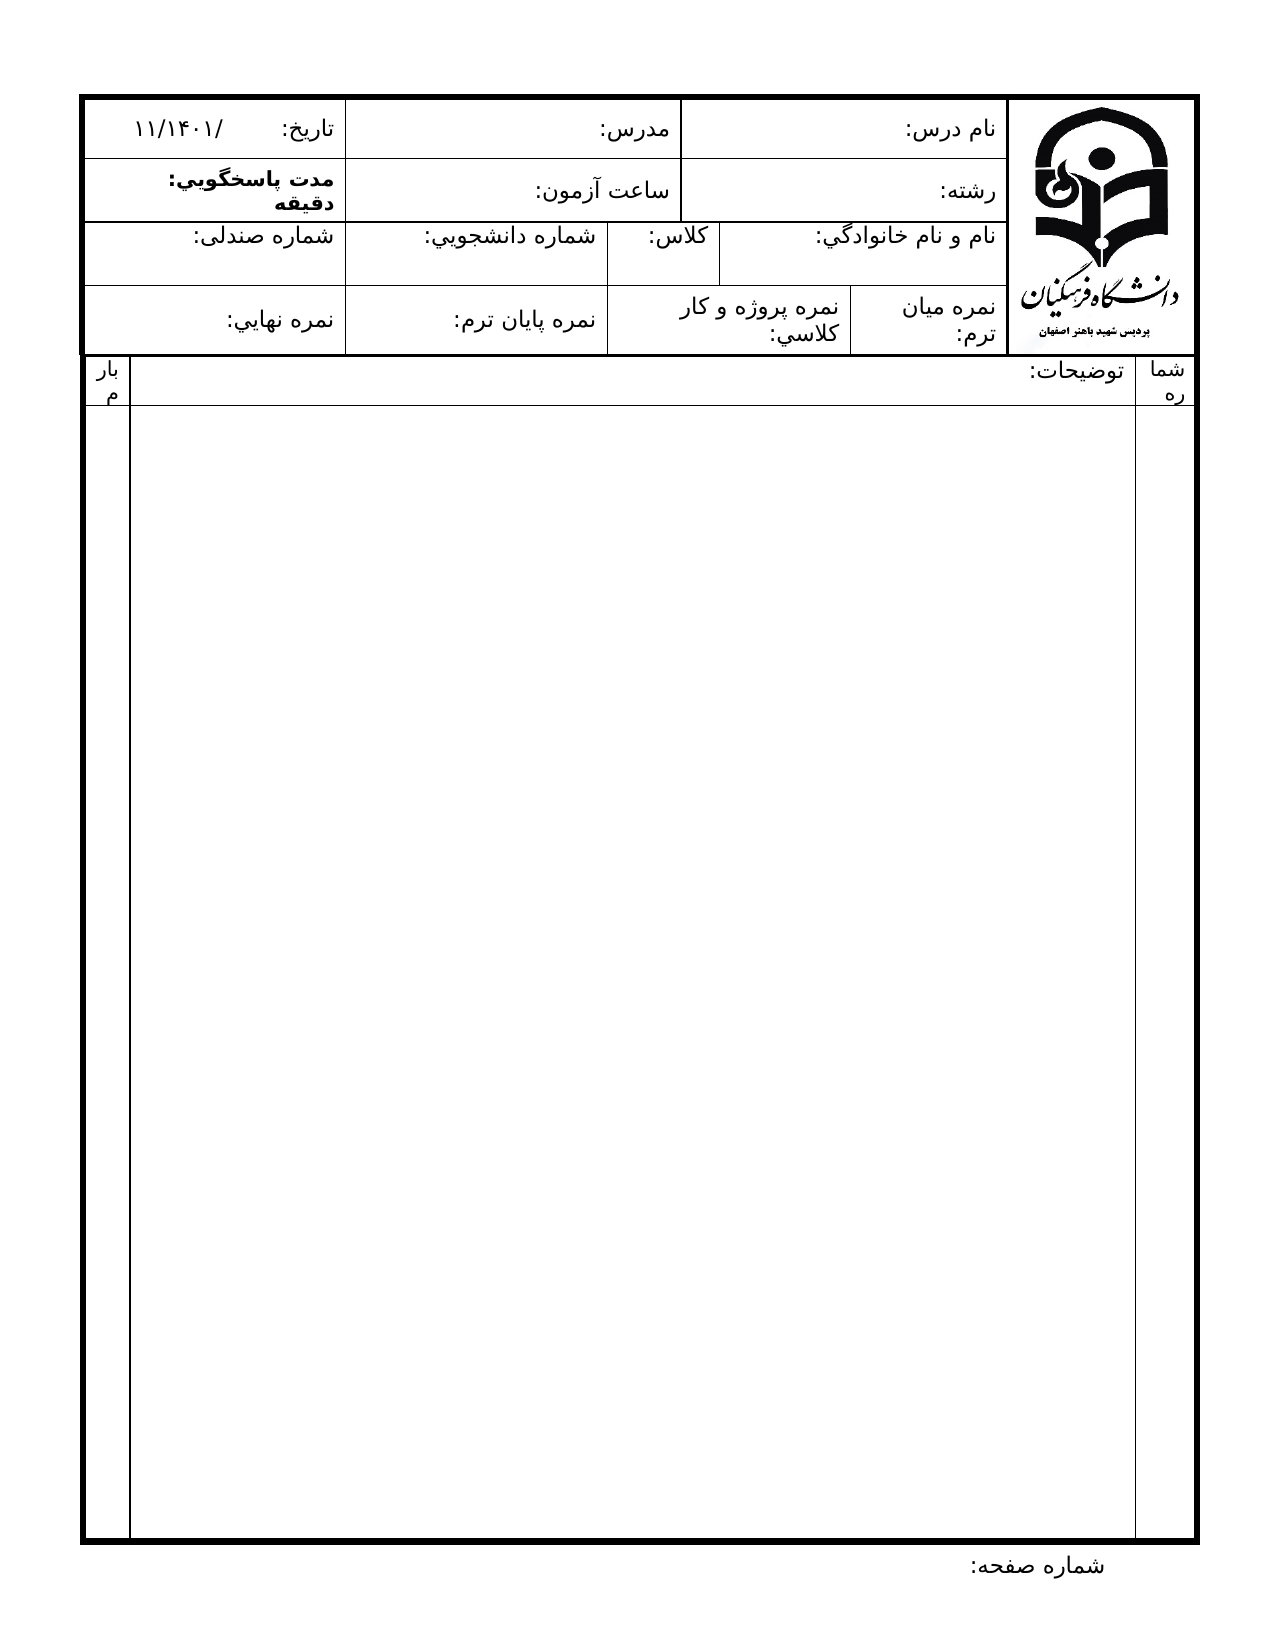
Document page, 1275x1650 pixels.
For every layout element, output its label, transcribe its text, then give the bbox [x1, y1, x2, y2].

table_cell بارم [86, 357, 129, 405]
table_cell [86, 406, 129, 1538]
table_cell کلاس: [608, 223, 719, 285]
table_cell ساعت آزمون: [346, 159, 680, 221]
table_cell [1136, 406, 1194, 1538]
table_cell [131, 406, 1135, 1538]
table_header نام درس: [682, 100, 1006, 158]
table_cell شماره صندلی: [85, 223, 345, 285]
table_cell نمره نهايي: [85, 286, 345, 354]
picture [1015, 104, 1186, 354]
table_cell توضيحات: [131, 357, 1135, 405]
table_cell مدت پاسخگويي: دقيقه [85, 159, 345, 221]
table_header تاريخ: /۱۱/۱۴۰۱ [85, 100, 345, 158]
table_cell نمره پايان ترم: [346, 286, 607, 354]
table_cell شماره دانشجويي: [346, 223, 607, 285]
table_cell رشته: [682, 159, 1006, 221]
table_cell نام و نام خانوادگي: [720, 223, 1006, 285]
table_header مدرس: [346, 100, 680, 158]
table_cell نمره پروژه و کار کلاسي: [608, 286, 850, 354]
table_cell نمره ميان ترم: [851, 286, 1006, 354]
table_header [1009, 100, 1194, 354]
table_cell شماره [1136, 357, 1194, 405]
